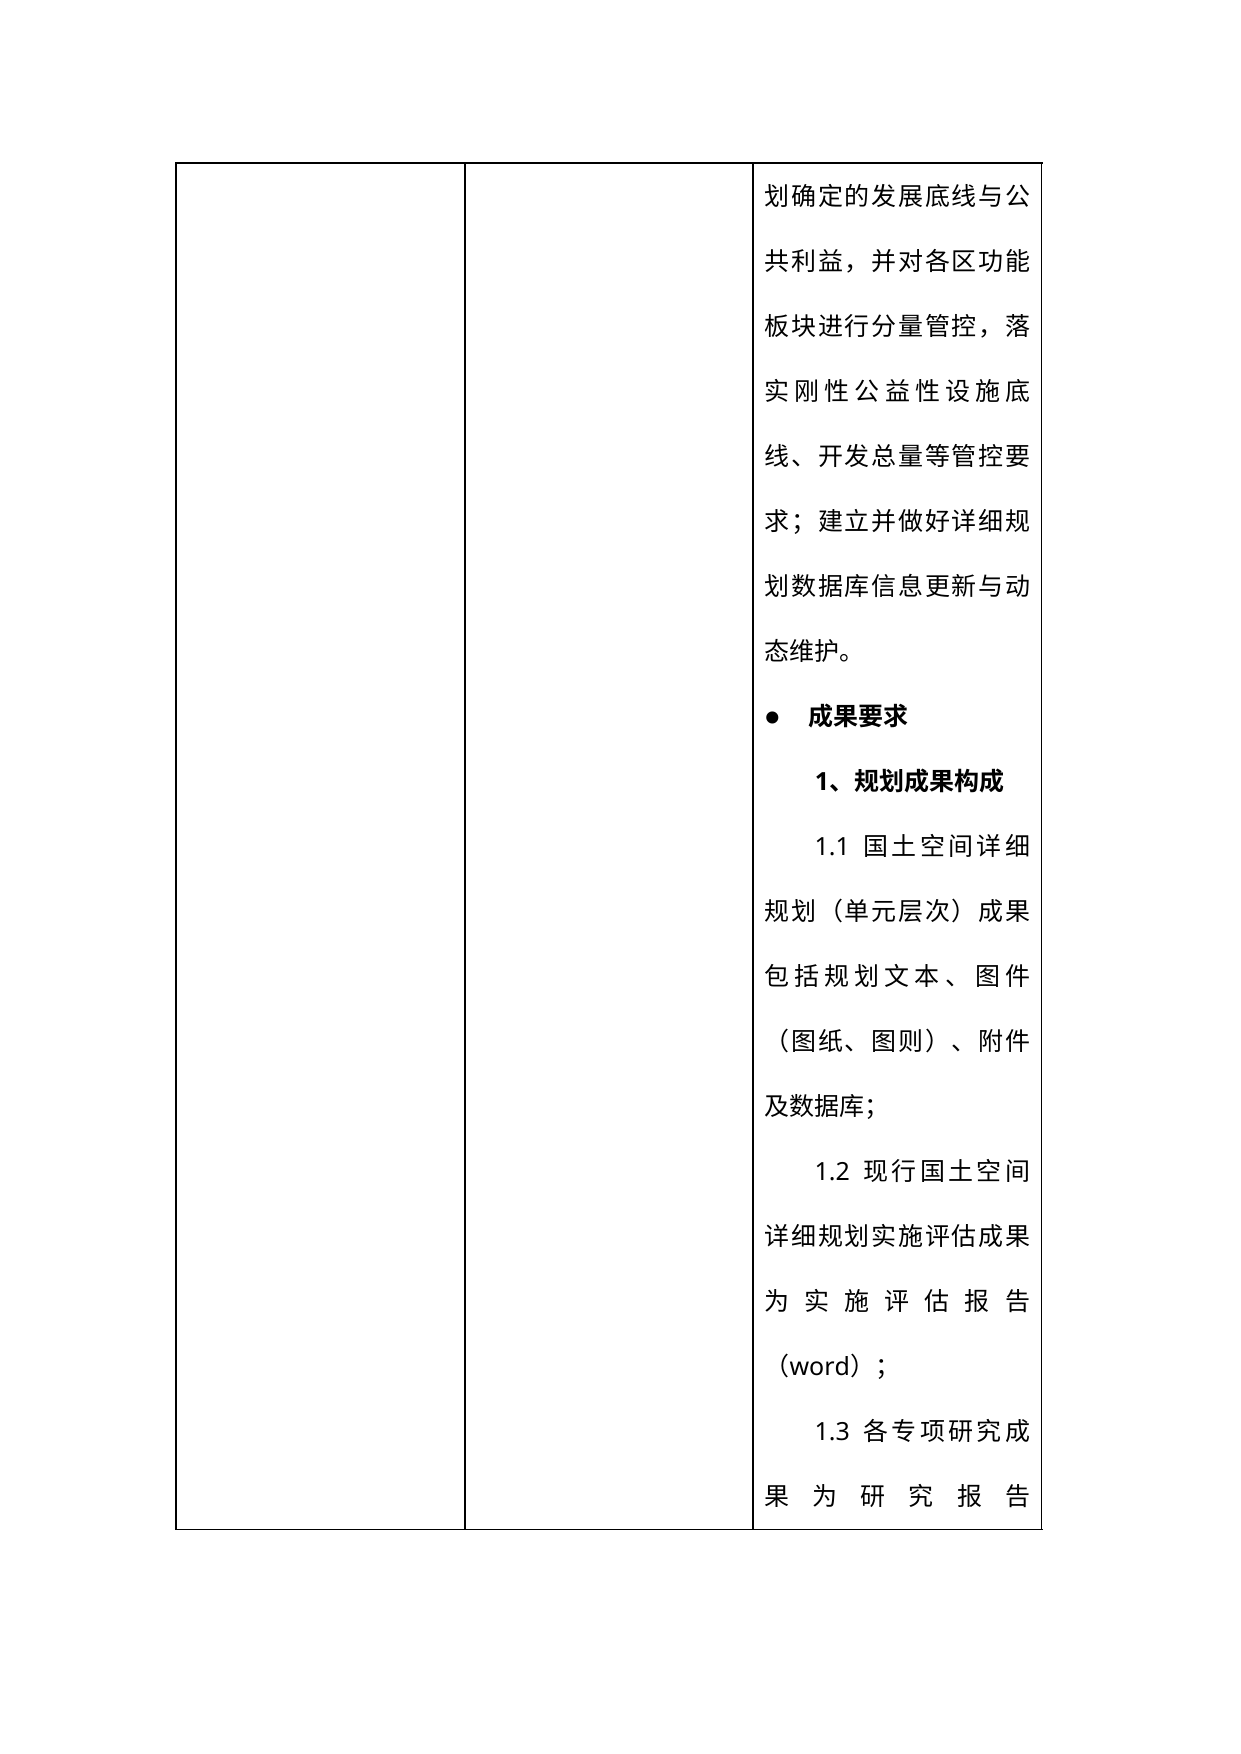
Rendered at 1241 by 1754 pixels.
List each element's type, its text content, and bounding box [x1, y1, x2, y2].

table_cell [754, 164, 1041, 1528]
table_cell [177, 164, 464, 1528]
table_cell 1 [466, 164, 752, 1528]
